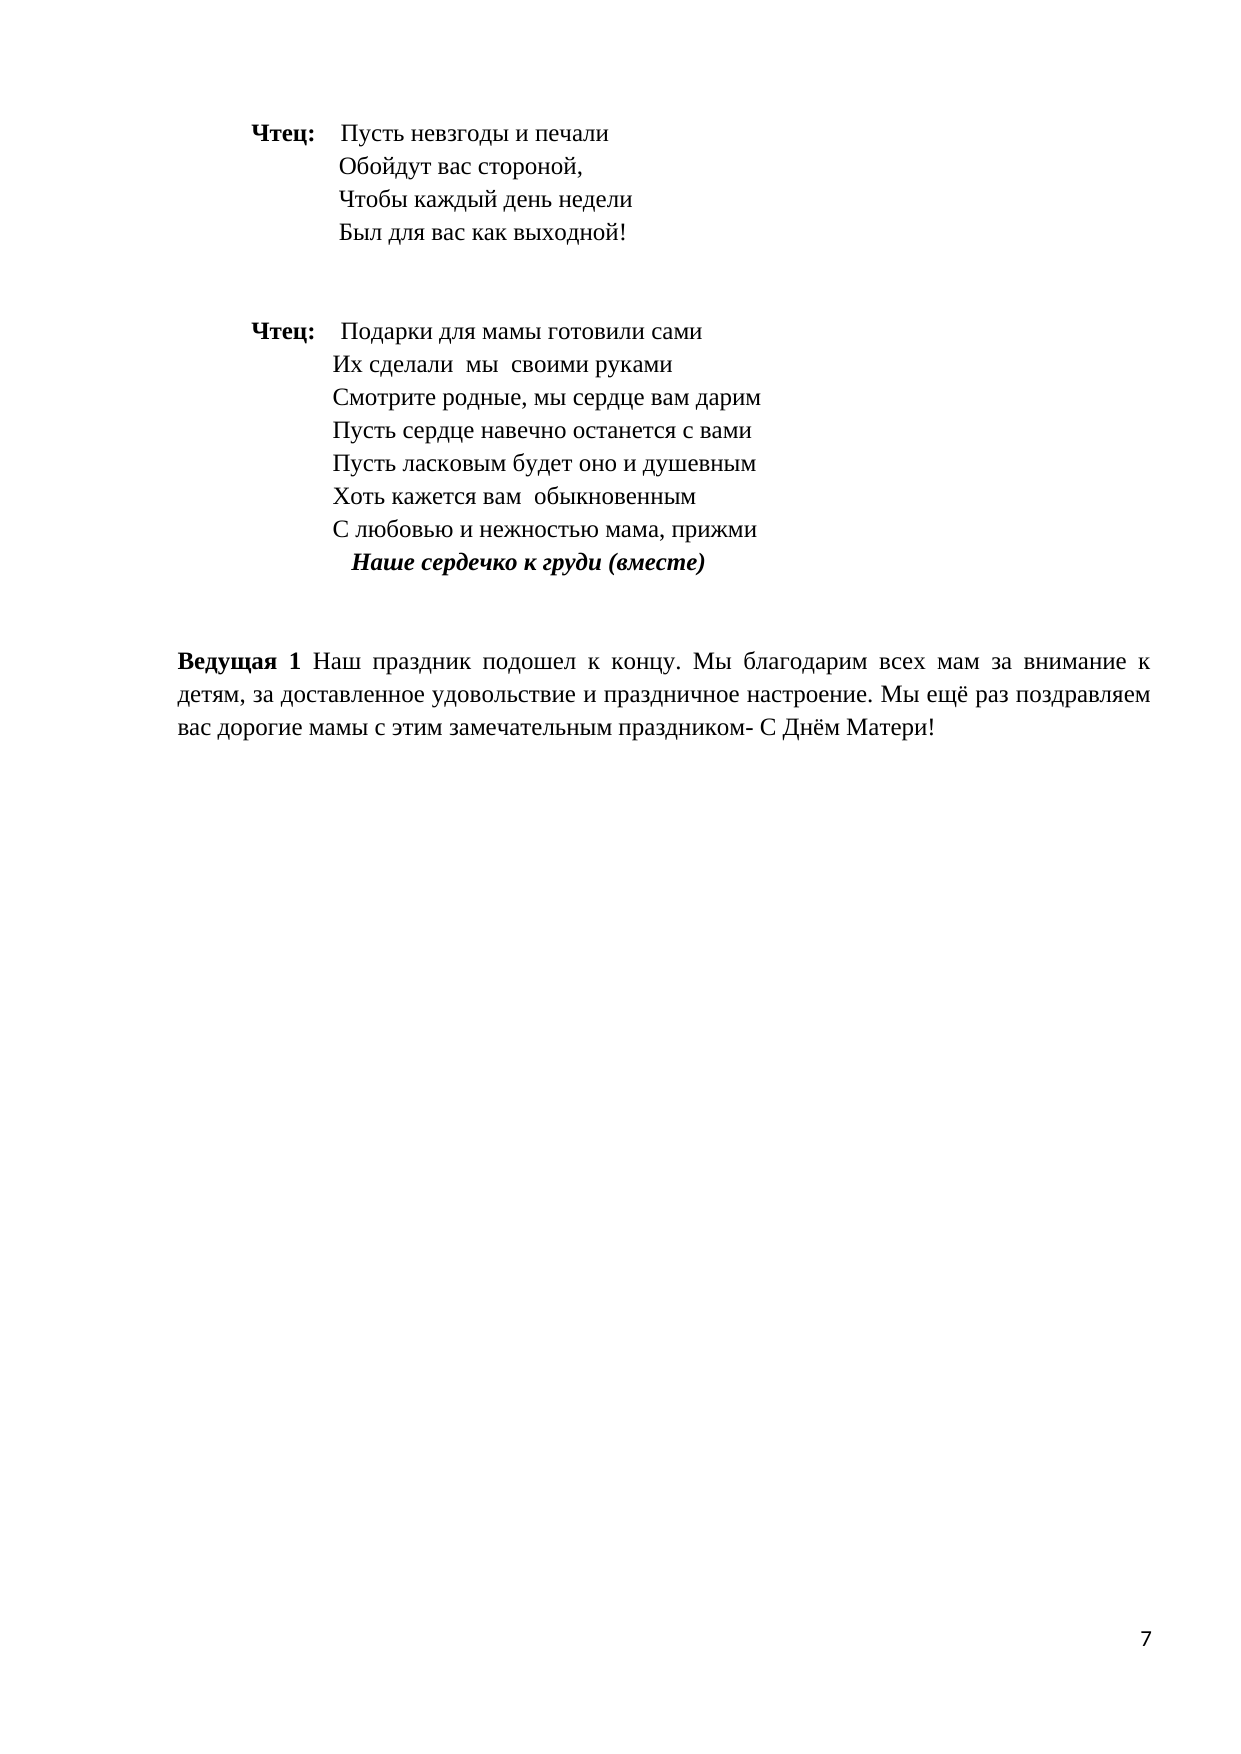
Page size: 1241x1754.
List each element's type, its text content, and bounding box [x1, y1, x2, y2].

text Ведущая 1 Наш праздник подошел к концу. Мы благодарим всех мам за внимание к детям, за доставленное удовольствие и праздничное настроение. Мы ещё раз поздравляем вас дорогие мамы с этим замечательным праздником- С Днём Матери! [177, 646, 1152, 741]
text Чтобы каждый день недели [251, 184, 1152, 213]
text Их сделали мы своими руками [251, 349, 1152, 378]
text Был для вас как выходной! [251, 217, 1152, 246]
text С любовью и нежностью мама, прижми [251, 514, 1152, 543]
text Наше сердечко к груди (вместе) [251, 547, 1152, 576]
text Чтец: Подарки для мамы готовили сами [251, 316, 1152, 345]
text Чтец: Пусть невзгоды и печали [251, 118, 1152, 147]
text Пусть ласковым будет оно и душевным [251, 448, 1152, 477]
text Обойдут вас стороной, [251, 151, 1152, 180]
text Хоть кажется вам обыкновенным [251, 481, 1152, 510]
text Смотрите родные, мы сердце вам дарим [251, 382, 1152, 411]
text Пусть сердце навечно останется с вами [251, 415, 1152, 444]
